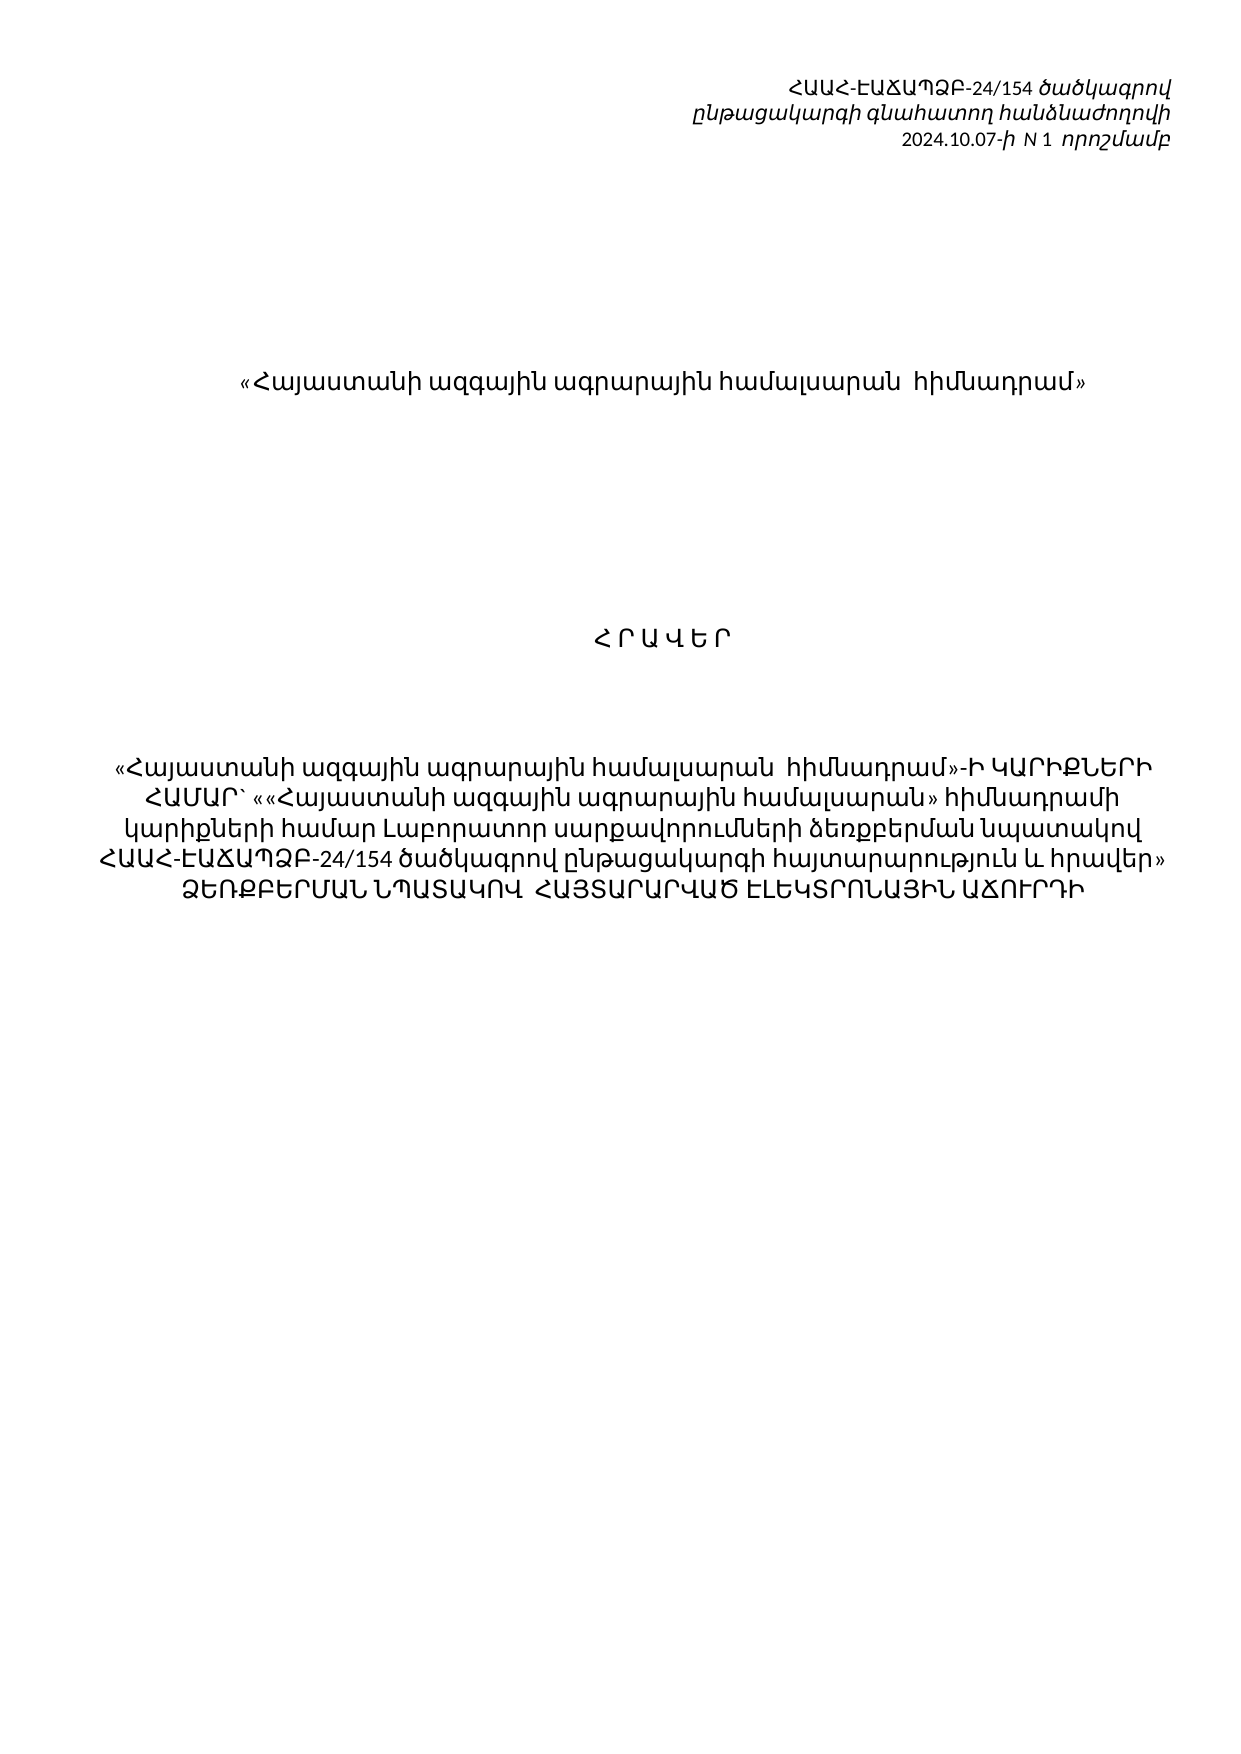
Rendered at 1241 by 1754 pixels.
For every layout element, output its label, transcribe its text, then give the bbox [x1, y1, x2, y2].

text « Հայաստանի ազգային ագրարային համալսարան հիմնադրամ » [94, 366, 1172, 397]
text «Հայաստանի ազգային ագրարային համալսարան հիմնադրամ »-Ի ԿԱՐԻՔՆԵՐԻ ՀԱՄԱՐ` ««Հայաստանի ազգային ագրարային համալսարան» հիմնադրամի կարիքների համար Լաբորատոր սարքավորումների ձեռքբերման նպատակով ՀԱԱՀ-ԷԱՃԱՊՁԲ-24/154 ծածկագրով ընթացակարգի հայտարարություն և հրավեր» ՁԵՌՔԲԵՐՄԱՆ ՆՊԱՏԱԿՈՎ ՀԱՅՏԱՐԱՐՎԱԾ ԷԼԵԿՏՐՈՆԱՅԻՆ ԱՃՈՒՐԴԻ [94, 752, 1172, 904]
text 2024.10.07 -ի N 1 որոշմամբ [94, 126, 1171, 151]
text ՀԱԱՀ-ԷԱՃԱՊՁԲ-24/154 ծածկագրով [94, 75, 1171, 100]
text ընթացակարգի գնահատող հանձնաժողովի [94, 100, 1171, 126]
text Հ Ր Ա Վ Ե Ր [94, 623, 1172, 653]
